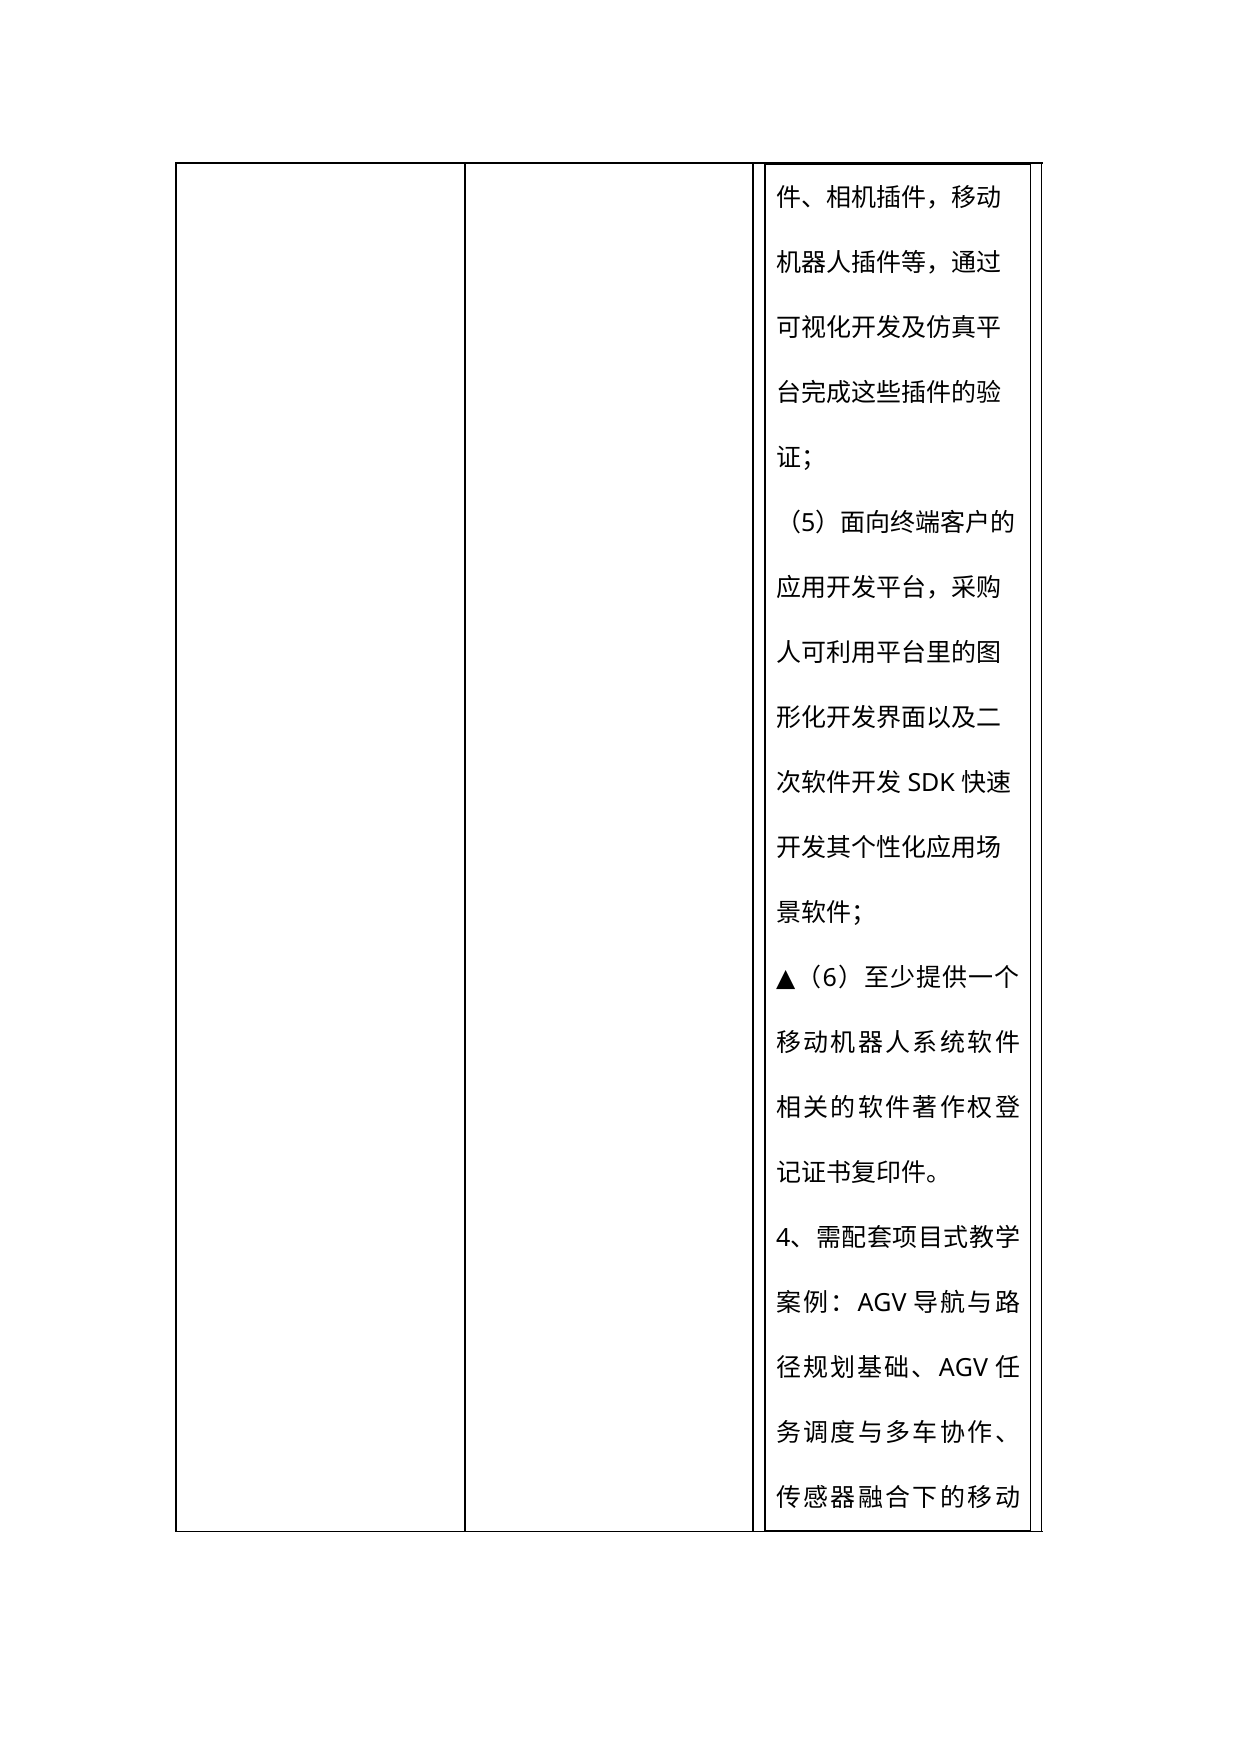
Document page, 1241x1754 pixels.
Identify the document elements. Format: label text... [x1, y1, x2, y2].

table_cell [466, 164, 752, 1531]
table_cell 1 [177, 164, 464, 1531]
table_cell [766, 165, 1030, 1530]
table_cell [754, 164, 764, 1531]
table_cell [1031, 164, 1041, 1531]
